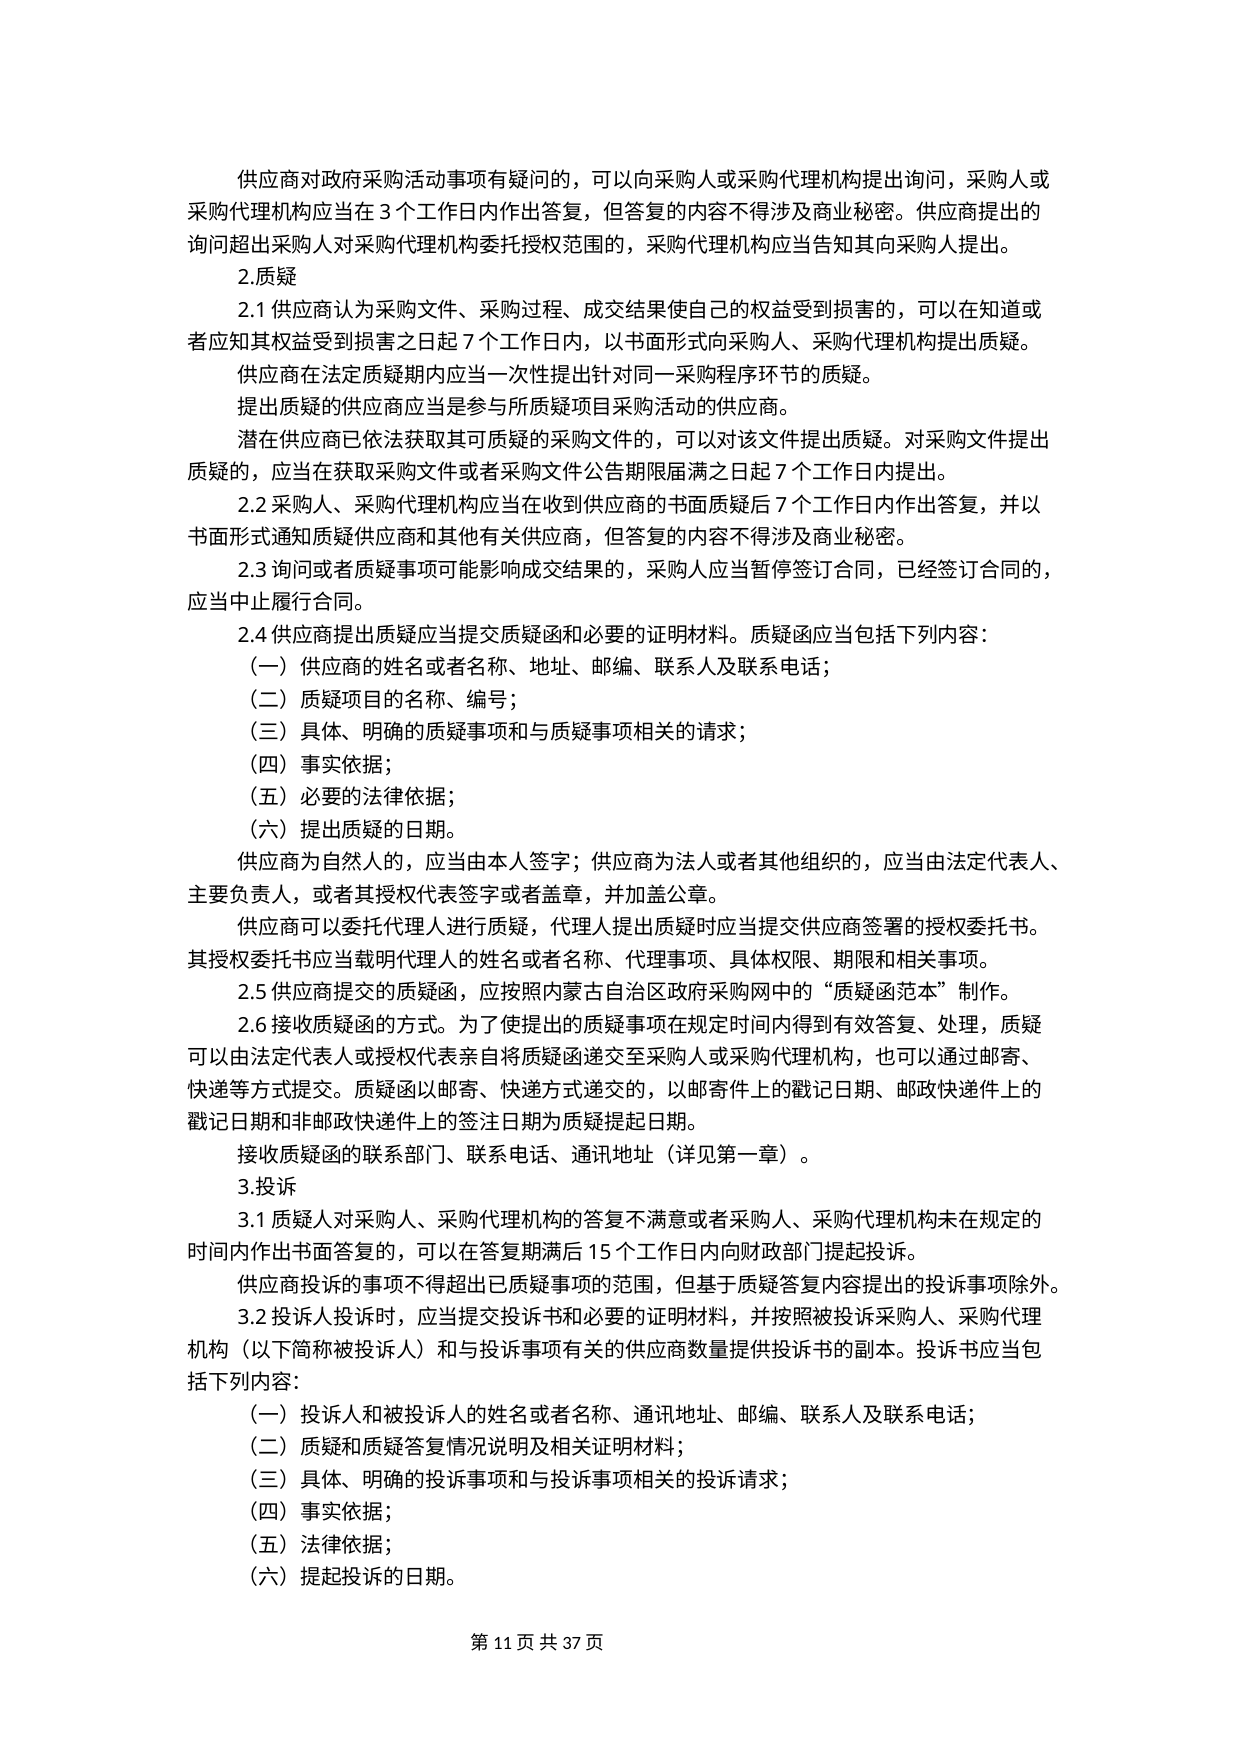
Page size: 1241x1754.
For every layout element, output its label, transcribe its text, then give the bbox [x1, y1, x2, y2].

text 供应商可以委托代理人进行质疑，代理人提出质疑时应当提交供应商签署的授权委托书。其授权委托书应当载明代理人的姓名或者名称、代理事项、具体权限、期限和相关事项。 [187, 909, 1053, 974]
text （六）提出质疑的日期。 [187, 812, 1053, 844]
text （五）必要的法律依据； [187, 779, 1053, 812]
text 2.1供应商认为采购文件、采购过程、成交结果使自己的权益受到损害的，可以在知道或者应知其权益受到损害之日起7个工作日内，以书面形式向采购人、采购代理机构提出质疑。 [187, 292, 1053, 357]
text （一）供应商的姓名或者名称、地址、邮编、联系人及联系电话； [187, 649, 1053, 682]
text 2.4供应商提出质疑应当提交质疑函和必要的证明材料。质疑函应当包括下列内容： [187, 617, 1053, 649]
text 3.1质疑人对采购人、采购代理机构的答复不满意或者采购人、采购代理机构未在规定的时间内作出书面答复的，可以在答复期满后15个工作日内向财政部门提起投诉。 [187, 1202, 1053, 1267]
text 接收质疑函的联系部门、联系电话、通讯地址（详见第一章）。 [187, 1137, 1053, 1169]
text 2.2采购人、采购代理机构应当在收到供应商的书面质疑后7个工作日内作出答复，并以书面形式通知质疑供应商和其他有关供应商，但答复的内容不得涉及商业秘密。 [187, 487, 1053, 552]
text （四）事实依据； [187, 747, 1053, 779]
text 供应商为自然人的，应当由本人签字；供应商为法人或者其他组织的，应当由法定代表人、主要负责人，或者其授权代表签字或者盖章，并加盖公章。 [187, 844, 1053, 909]
text （二）质疑项目的名称、编号； [187, 682, 1053, 714]
text （五）法律依据； [187, 1527, 1053, 1559]
text 供应商投诉的事项不得超出已质疑事项的范围，但基于质疑答复内容提出的投诉事项除外。 [187, 1267, 1053, 1299]
text 2.6接收质疑函的方式。为了使提出的质疑事项在规定时间内得到有效答复、处理，质疑可以由法定代表人或授权代表亲自将质疑函递交至采购人或采购代理机构，也可以通过邮寄、快递等方式提交。质疑函以邮寄、快递方式递交的，以邮寄件上的戳记日期、邮政快递件上的戳记日期和非邮政快递件上的签注日期为质疑提起日期。 [187, 1007, 1053, 1137]
text 潜在供应商已依法获取其可质疑的采购文件的，可以对该文件提出质疑。对采购文件提出质疑的，应当在获取采购文件或者采购文件公告期限届满之日起7个工作日内提出。 [187, 422, 1053, 487]
text （四）事实依据； [187, 1494, 1053, 1527]
text 2.5供应商提交的质疑函，应按照内蒙古自治区政府采购网中的“质疑函范本”制作。 [187, 974, 1053, 1007]
text 提出质疑的供应商应当是参与所质疑项目采购活动的供应商。 [187, 389, 1053, 422]
text 2.3询问或者质疑事项可能影响成交结果的，采购人应当暂停签订合同，已经签订合同的，应当中止履行合同。 [187, 552, 1053, 617]
text （六）提起投诉的日期。 [187, 1559, 1053, 1592]
text 3.2投诉人投诉时，应当提交投诉书和必要的证明材料，并按照被投诉采购人、采购代理机构（以下简称被投诉人）和与投诉事项有关的供应商数量提供投诉书的副本。投诉书应当包括下列内容： [187, 1299, 1053, 1397]
text （三）具体、明确的投诉事项和与投诉事项相关的投诉请求； [187, 1462, 1053, 1494]
text 2.质疑 [187, 259, 1053, 292]
text （一）投诉人和被投诉人的姓名或者名称、通讯地址、邮编、联系人及联系电话； [187, 1397, 1053, 1429]
text （三）具体、明确的质疑事项和与质疑事项相关的请求； [187, 714, 1053, 747]
text 供应商在法定质疑期内应当一次性提出针对同一采购程序环节的质疑。 [187, 357, 1053, 389]
text （二）质疑和质疑答复情况说明及相关证明材料； [187, 1429, 1053, 1462]
text 3.投诉 [187, 1169, 1053, 1202]
text 供应商对政府采购活动事项有疑问的，可以向采购人或采购代理机构提出询问，采购人或采购代理机构应当在3个工作日内作出答复，但答复的内容不得涉及商业秘密。供应商提出的询问超出采购人对采购代理机构委托授权范围的，采购代理机构应当告知其向采购人提出。 [187, 162, 1053, 259]
